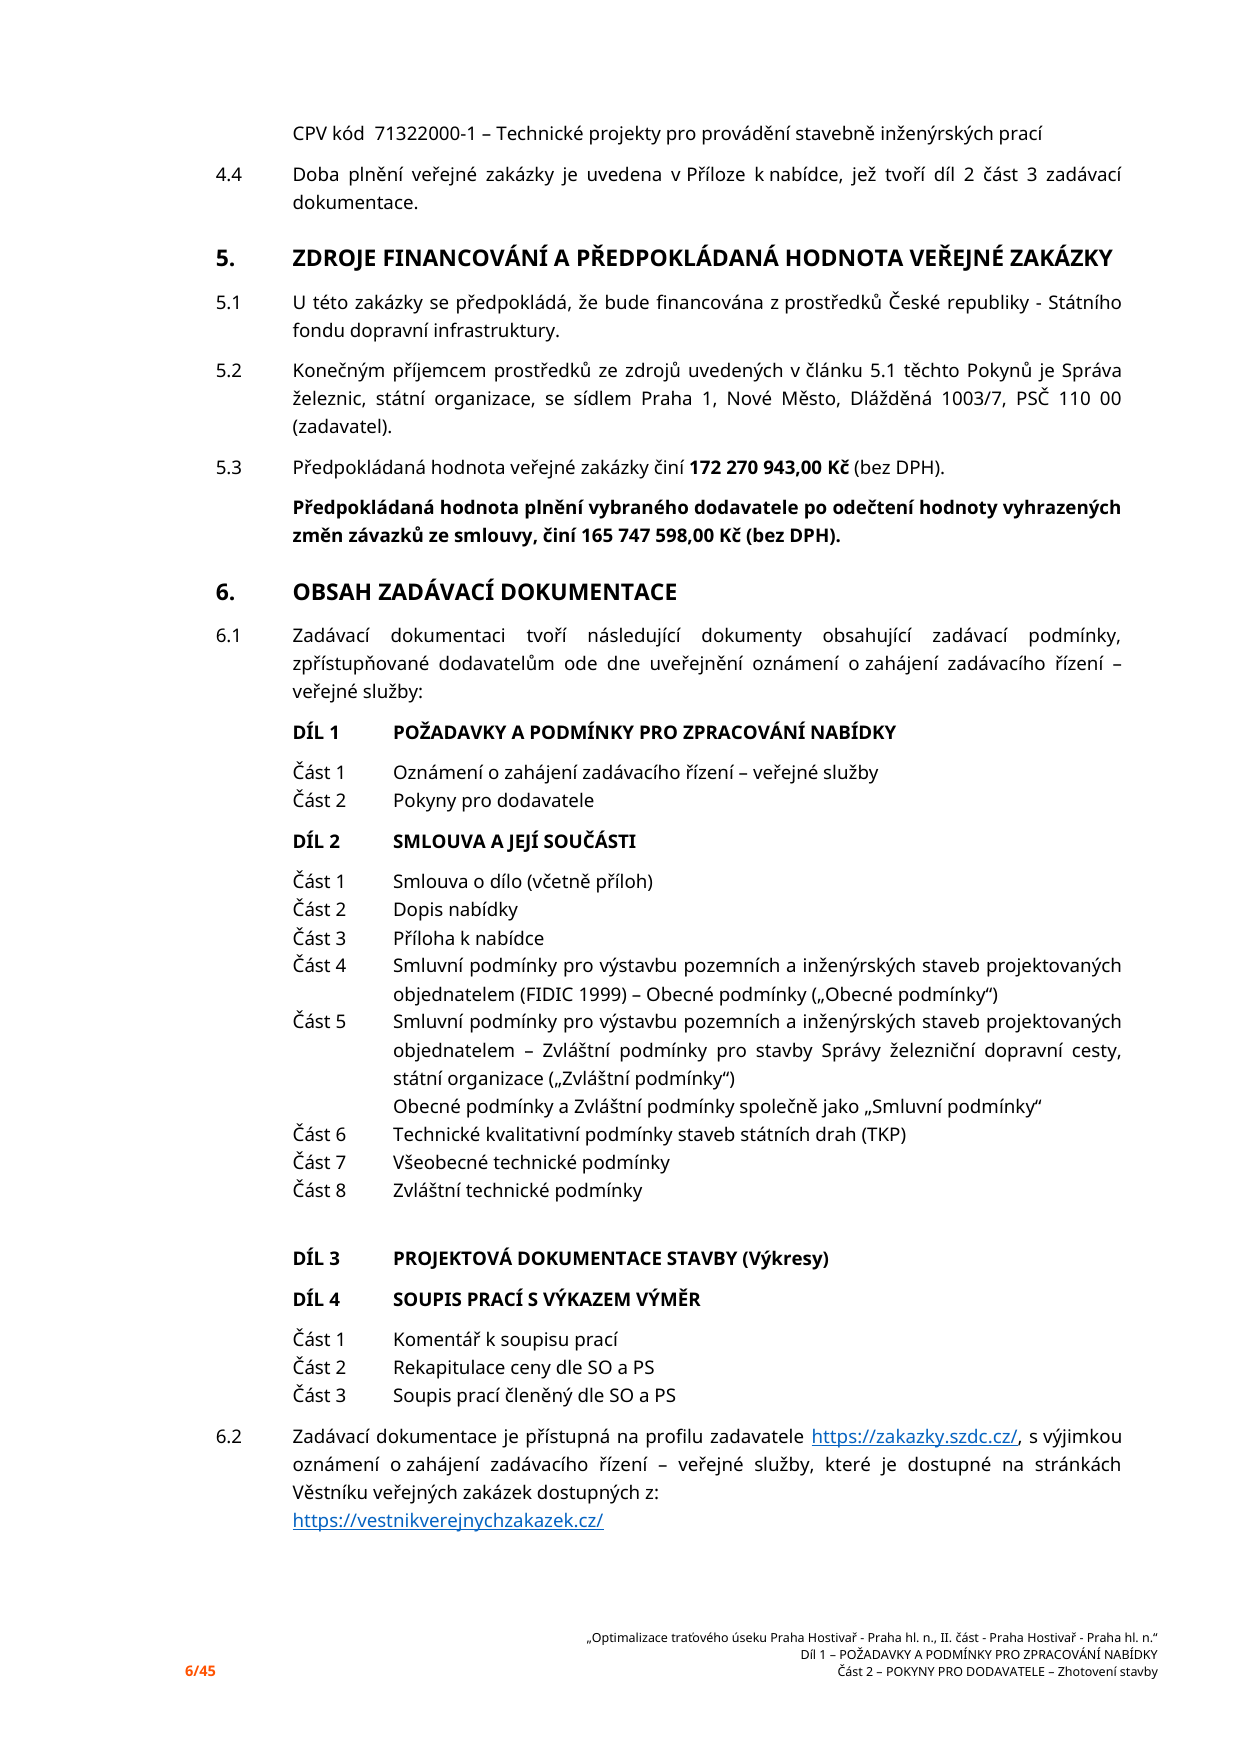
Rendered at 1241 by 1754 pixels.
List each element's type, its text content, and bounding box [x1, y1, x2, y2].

text Část 1 Oznámení o zahájení zadávacího řízení – veřejné služby [292, 760, 1122, 785]
text Zadávací dokumentace je přístupná na profilu zadavatele https://zakazky.szdc.cz/, s výjimkou oznámení o zahájení zadávacího řízení – veřejné služby, které je dostupné na stránkách Věstníku veřejných zakázek dostupných z: [216, 1423, 1122, 1505]
text Část 2 Pokyny pro dodavatele [292, 788, 1122, 813]
text Část 2 Rekapitulace ceny dle SO a PS [292, 1354, 1122, 1380]
text ZDROJE FINANCOVÁNÍ a PŘEDPOKLÁDANÁ HODNOTA VEŘEJNÉ ZAKÁZKY [216, 242, 1122, 273]
text Část 8 Zvláštní technické podmínky [292, 1177, 1122, 1202]
text Část 1 Komentář k soupisu prací [292, 1327, 1122, 1352]
text Část 3 Příloha k nabídce [292, 925, 1122, 950]
text Část 3 Soupis prací členěný dle SO a PS [292, 1383, 1122, 1408]
text Část 7 Všeobecné technické podmínky [292, 1149, 1122, 1174]
text U této zakázky se předpokládá, že bude financována z prostředků České republiky - Státního fondu dopravní infrastruktury. [216, 289, 1122, 343]
text Konečným příjemcem prostředků ze zdrojů uvedených v článku 5.1 těchto Pokynů je Správa železnic, státní organizace, se sídlem Praha 1, Nové Město, Dlážděná 1003/7, PSČ 110 00 (zadavatel). [216, 358, 1122, 439]
text DÍL 1 POŽADAVKY A PODMÍNKY PRO ZPRACOVÁNÍ NABÍDKY [292, 719, 1122, 745]
text Zadávací dokumentaci tvoří následující dokumenty obsahující zadávací podmínky, zpřístupňované dodavatelům ode dne uveřejnění oznámení o zahájení zadávacího řízení – veřejné služby: [216, 623, 1122, 704]
text Část 6 Technické kvalitativní podmínky staveb státních drah (TKP) [292, 1121, 1122, 1146]
text Část 2 Dopis nabídky [292, 897, 1122, 922]
text Předpokládaná hodnota veřejné zakázky činí 172 270 943,00 Kč (bez DPH). [216, 454, 1122, 480]
text Předpokládaná hodnota plnění vybraného dodavatele po odečtení hodnoty vyhrazených změn závazků ze smlouvy, činí 165 747 598,00 Kč (bez DPH). [292, 495, 1122, 548]
text Část 5 Smluvní podmínky pro výstavbu pozemních a inženýrských staveb projektovaných objednatelem – Zvláštní podmínky pro stavby Správy železniční dopravní cesty, státní organizace („Zvláštní podmínky“) [292, 1009, 1122, 1090]
text https://vestnikverejnychzakazek.cz/ [292, 1507, 1122, 1533]
text Doba plnění veřejné zakázky je uvedena v Příloze k nabídce, jež tvoří díl 2 část 3 zadávací dokumentace. [216, 161, 1122, 215]
text Obecné podmínky a Zvláštní podmínky společně jako „Smluvní podmínky“ [292, 1093, 1122, 1118]
text DÍL 4 SOUPIS PRACÍ S VÝKAZEM VÝMĚR [292, 1286, 1122, 1312]
text OBSAH ZADÁVACÍ DOKUMENTACE [216, 576, 1122, 607]
text DÍL 3 PROJEKTOVÁ DOKUMENTACE STAVBY (Výkresy) [292, 1246, 1122, 1271]
text Část 1 Smlouva o dílo (včetně příloh) [292, 869, 1122, 894]
text DÍL 2 SMLOUVA A JEJÍ SOUČÁSTI [292, 828, 1122, 854]
text CPV kód 71322000-1 – Technické projekty pro provádění stavebně inženýrských prací [292, 121, 1122, 146]
text Část 4 Smluvní podmínky pro výstavbu pozemních a inženýrských staveb projektovaných objednatelem (FIDIC 1999) – Obecné podmínky („Obecné podmínky“) [292, 953, 1122, 1006]
